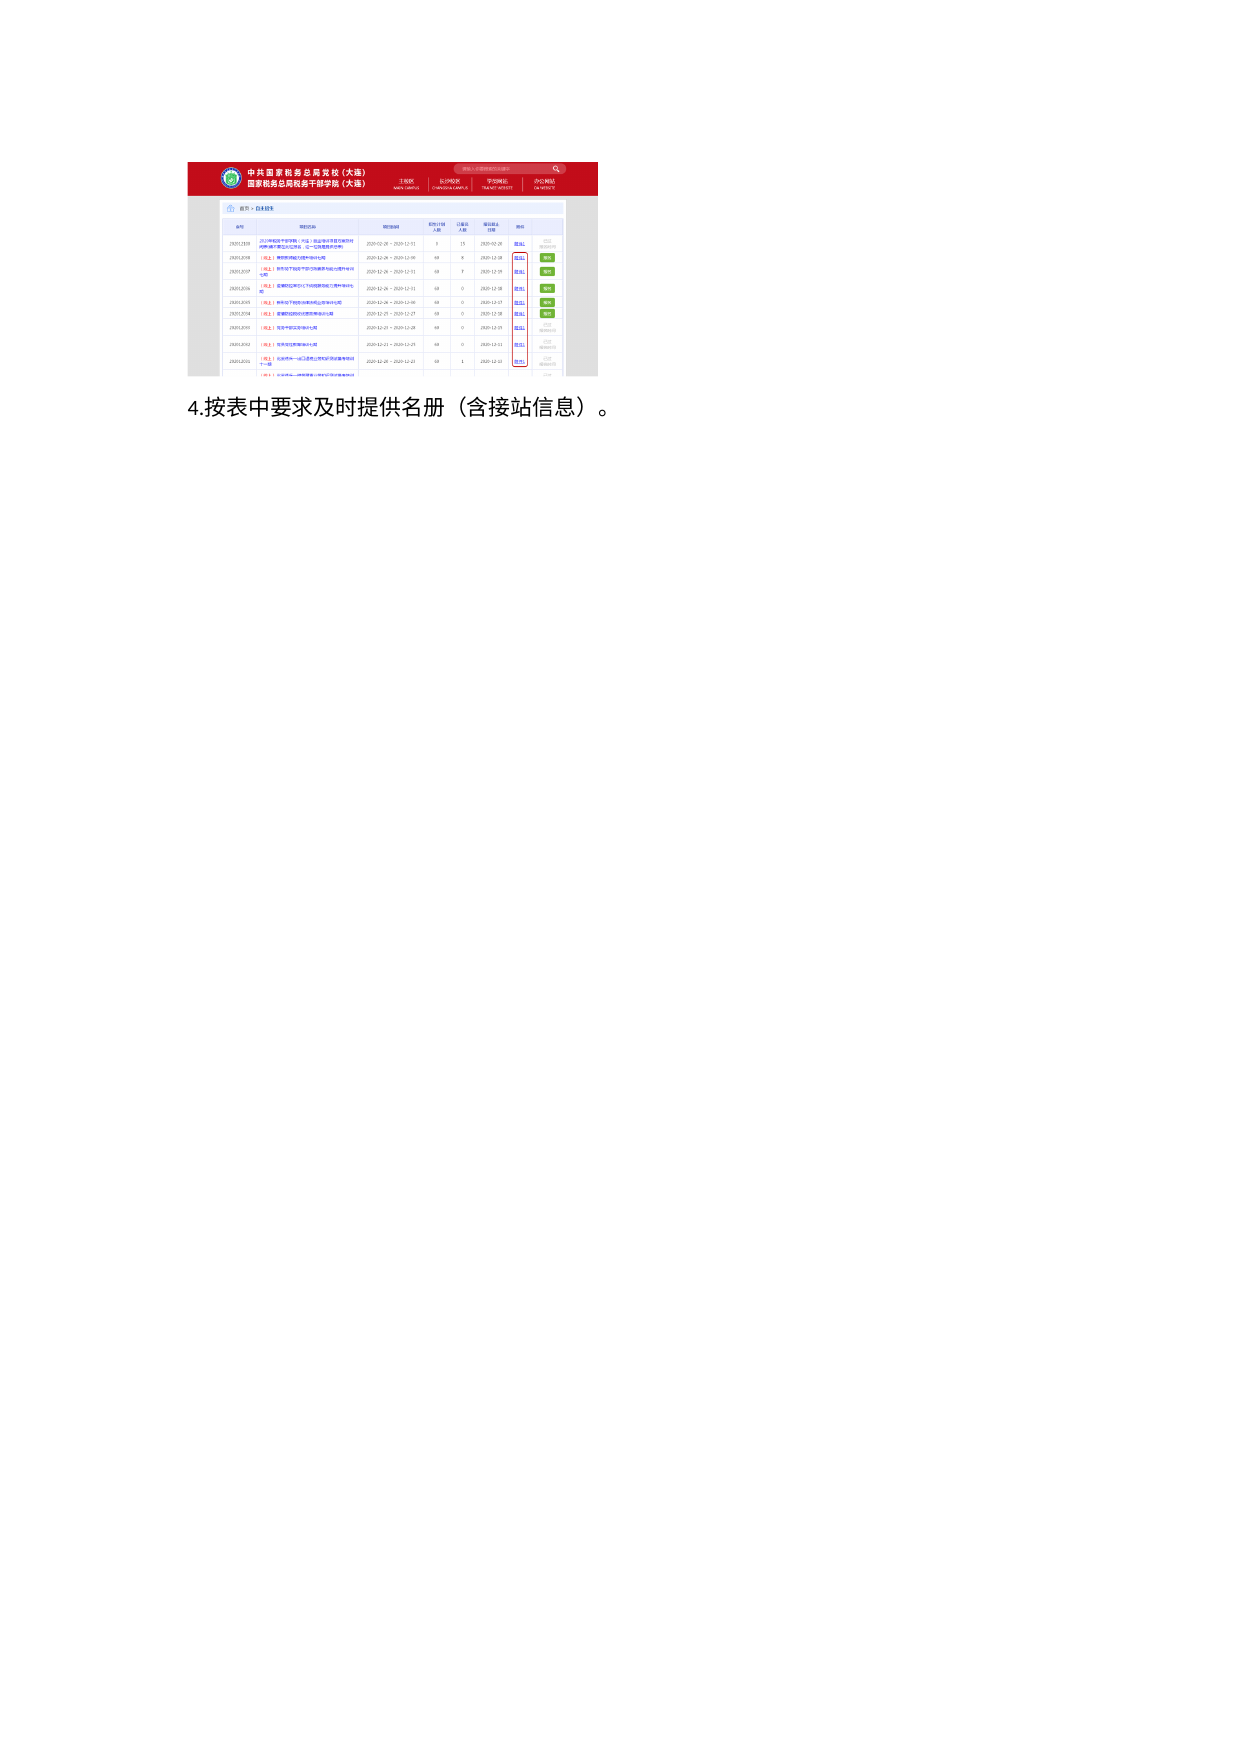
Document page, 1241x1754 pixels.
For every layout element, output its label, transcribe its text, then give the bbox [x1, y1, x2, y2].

text 4.按表中要求及时提供名册（含接站信息）。 [187, 389, 598, 519]
picture [187, 162, 598, 377]
